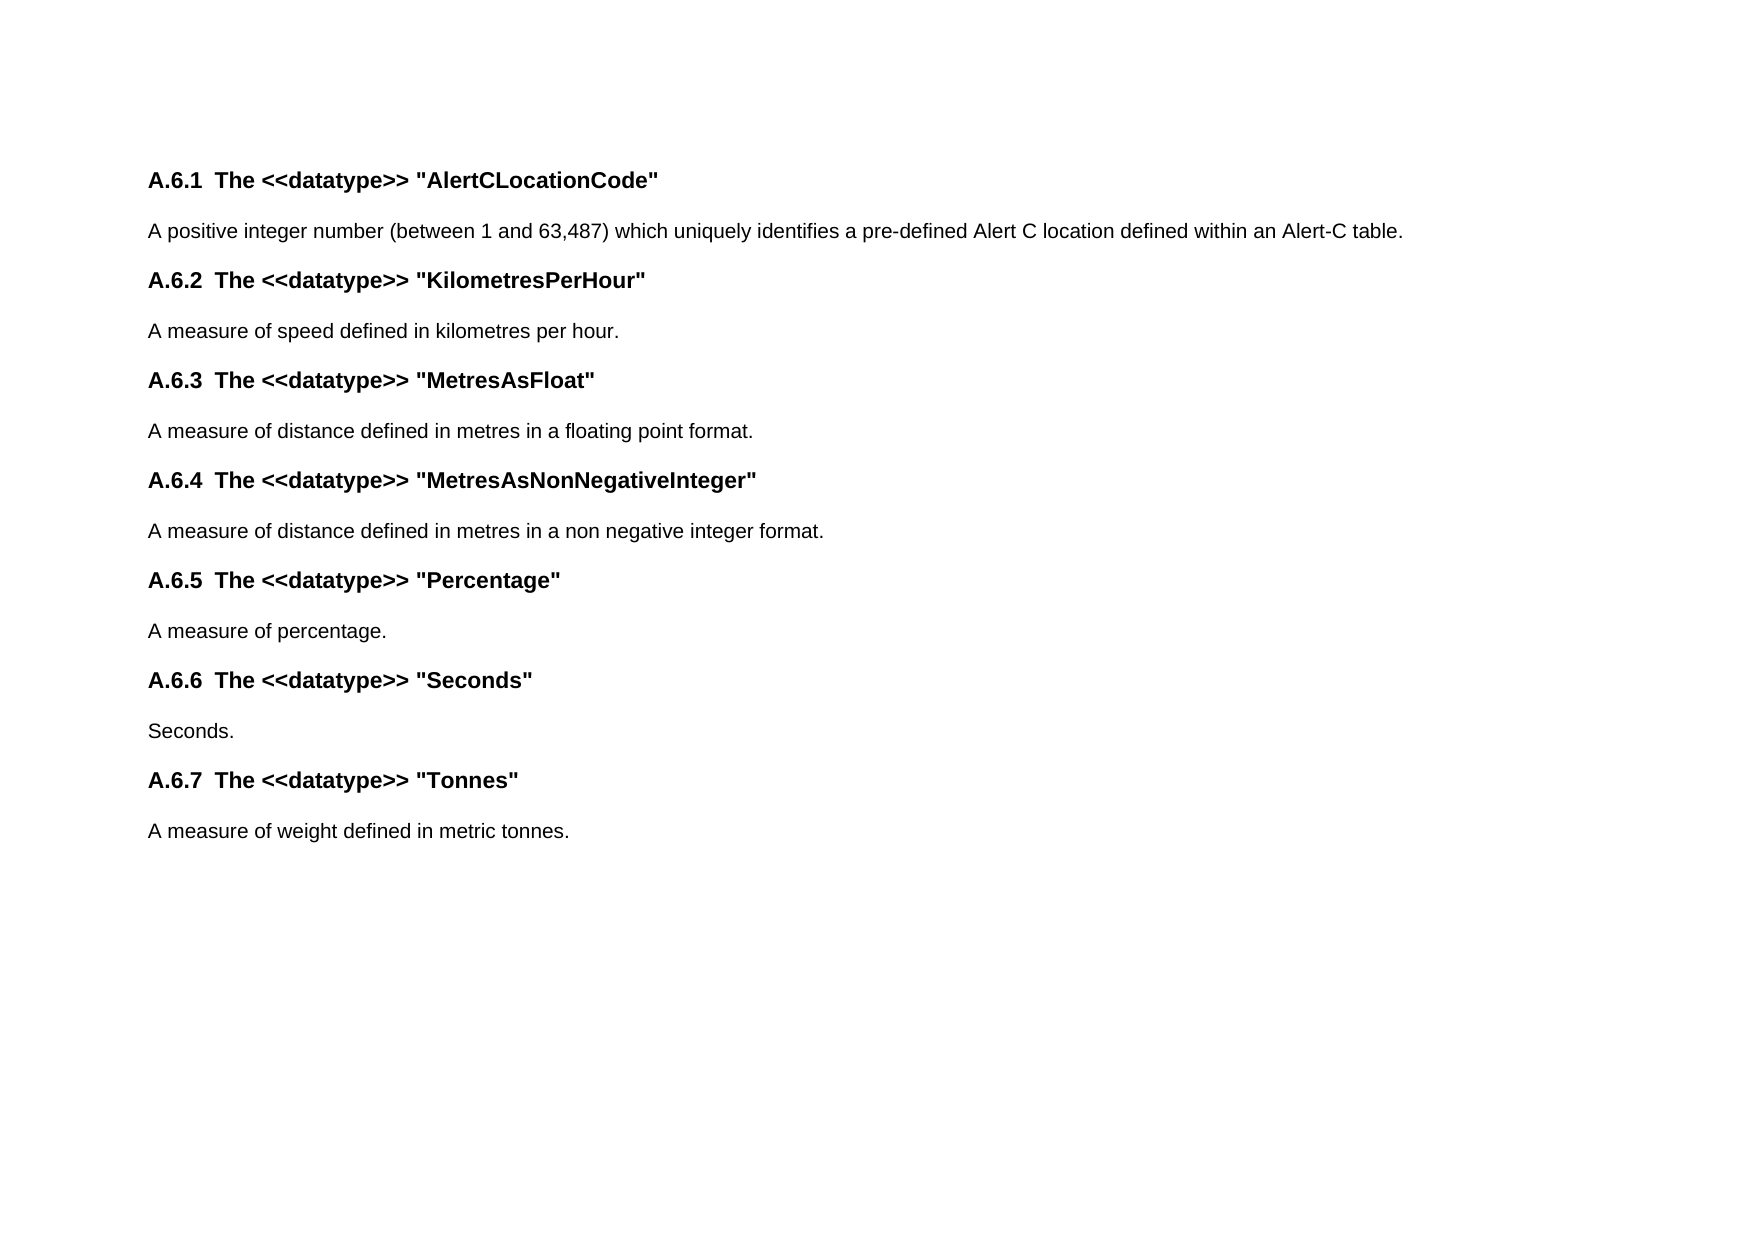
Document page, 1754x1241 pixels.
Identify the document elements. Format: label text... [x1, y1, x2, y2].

text The <<datatype>> "KilometresPerHour" [148, 268, 1583, 294]
text A measure of distance defined in metres in a floating point format. [148, 419, 1583, 443]
text Seconds. [148, 719, 1583, 743]
text The <<datatype>> "Seconds" [148, 668, 1583, 694]
text The <<datatype>> "AlertCLocationCode" [148, 168, 1583, 194]
text A measure of weight defined in metric tonnes. [148, 819, 1583, 843]
text A measure of distance defined in metres in a non negative integer format. [148, 519, 1583, 543]
text The <<datatype>> "MetresAsFloat" [148, 368, 1583, 394]
text The <<datatype>> "MetresAsNonNegativeInteger" [148, 468, 1583, 494]
text A measure of speed defined in kilometres per hour. [148, 319, 1583, 343]
text A positive integer number (between 1 and 63,487) which uniquely identifies a pre-defined Alert C location defined within an Alert-C table. [148, 219, 1583, 243]
text The <<datatype>> "Percentage" [148, 568, 1583, 594]
text A measure of percentage. [148, 619, 1583, 643]
text The <<datatype>> "Tonnes" [148, 768, 1583, 794]
